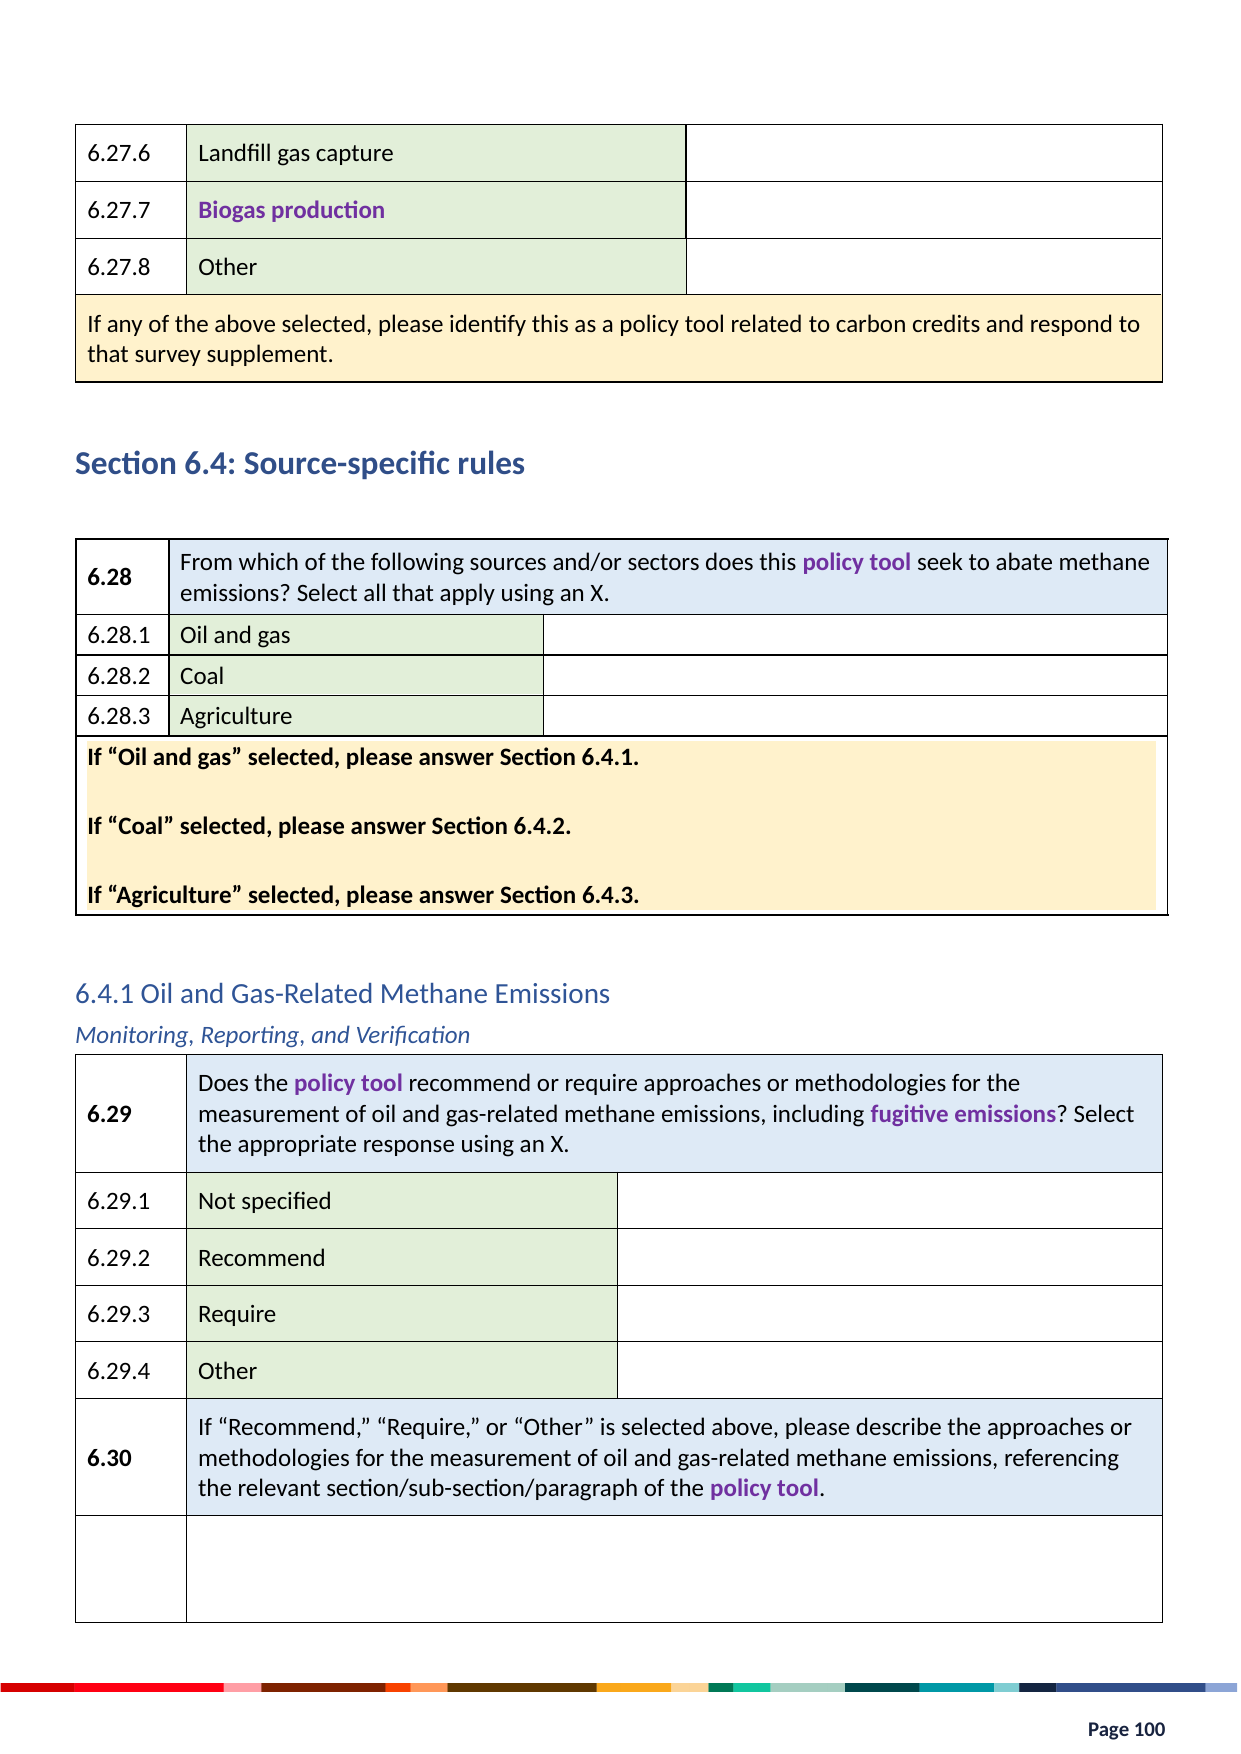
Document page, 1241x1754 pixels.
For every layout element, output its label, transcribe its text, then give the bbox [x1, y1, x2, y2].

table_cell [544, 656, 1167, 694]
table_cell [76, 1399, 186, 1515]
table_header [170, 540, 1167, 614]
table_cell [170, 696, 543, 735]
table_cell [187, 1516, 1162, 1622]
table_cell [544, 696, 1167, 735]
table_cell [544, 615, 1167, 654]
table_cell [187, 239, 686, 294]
subtitle 6.4.1 Oil and Gas-Related Methane Emissions [75, 975, 1165, 1011]
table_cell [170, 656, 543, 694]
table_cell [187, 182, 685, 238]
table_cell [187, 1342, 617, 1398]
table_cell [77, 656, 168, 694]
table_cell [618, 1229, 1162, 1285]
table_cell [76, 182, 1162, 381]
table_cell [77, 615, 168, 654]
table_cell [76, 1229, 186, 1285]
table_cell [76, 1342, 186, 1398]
picture [0, 1683, 1236, 1692]
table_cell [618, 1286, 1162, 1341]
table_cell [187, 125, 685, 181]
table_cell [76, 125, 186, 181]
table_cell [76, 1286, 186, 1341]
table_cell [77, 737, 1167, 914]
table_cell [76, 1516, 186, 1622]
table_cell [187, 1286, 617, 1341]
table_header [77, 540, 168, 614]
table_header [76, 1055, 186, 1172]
subtitle Section 6.4: Source-specific rules [75, 442, 1165, 483]
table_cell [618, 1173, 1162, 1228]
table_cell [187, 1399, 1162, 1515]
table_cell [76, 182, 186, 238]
subtitle Monitoring, Reporting, and Verification [75, 1019, 1165, 1050]
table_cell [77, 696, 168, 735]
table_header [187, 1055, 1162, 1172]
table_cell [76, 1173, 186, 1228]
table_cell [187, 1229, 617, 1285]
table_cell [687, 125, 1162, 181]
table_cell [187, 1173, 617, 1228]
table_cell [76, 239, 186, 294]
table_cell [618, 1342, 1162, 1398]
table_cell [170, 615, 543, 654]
